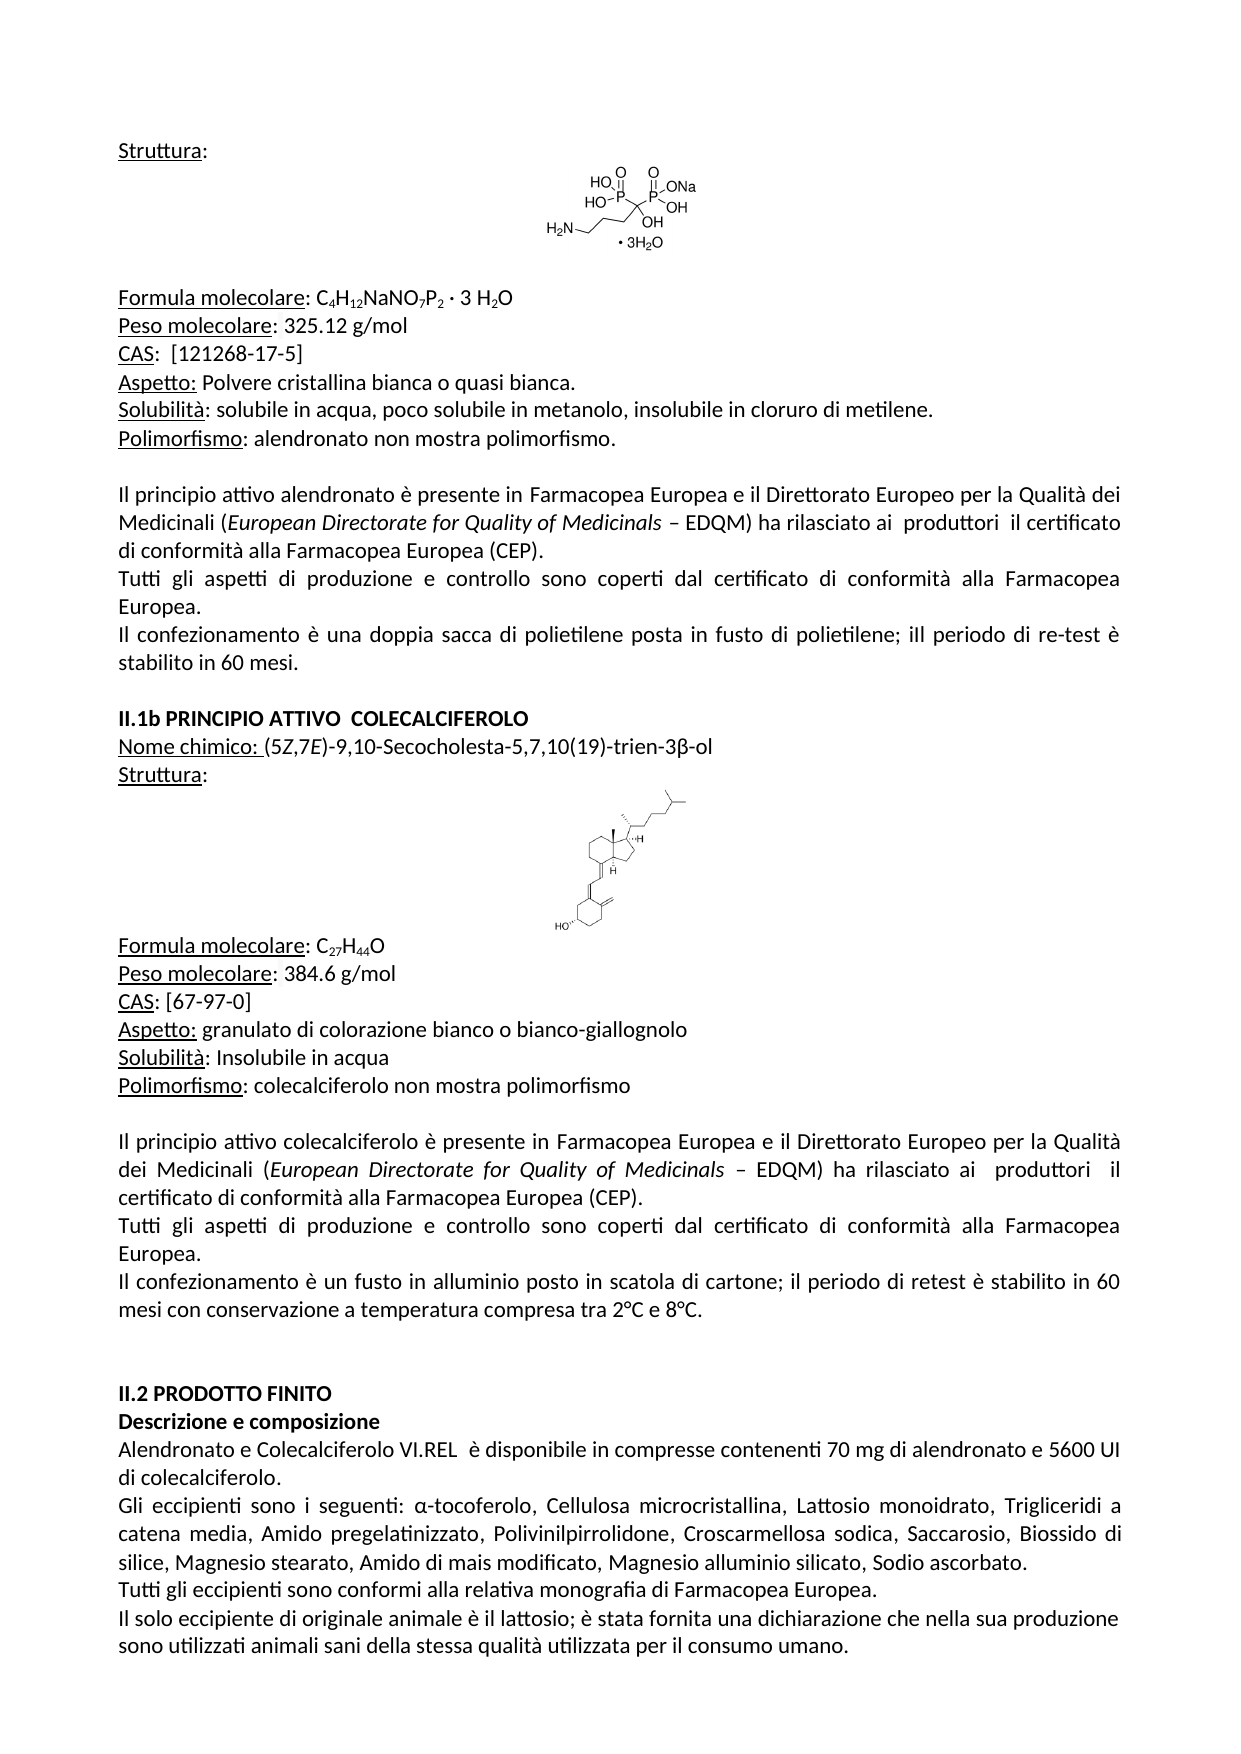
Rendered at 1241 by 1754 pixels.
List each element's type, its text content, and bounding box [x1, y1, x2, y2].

picture [552, 787, 688, 932]
text CAS: [67-97-0] [118, 987, 1122, 1015]
text Il confezionamento è un fusto in alluminio posto in scatola di cartone; il periodo di retest è stabilito in 60 mesi con conservazione a temperatura compresa tra 2°C e 8°C. [118, 1267, 1122, 1323]
text Alendronato e Colecalciferolo VI.REL è disponibile in compresse contenenti 70 mg di alendronato e 5600 UI di colecalciferolo. [118, 1436, 1122, 1492]
text Struttura: [118, 136, 1122, 164]
text Tutti gli aspetti di produzione e controllo sono coperti dal certificato di conformità alla Farmacopea Europea. [118, 564, 1122, 620]
text Polimorfismo: alendronato non mostra polimorfismo. [118, 424, 1122, 452]
text Aspetto: Polvere cristallina bianca o quasi bianca. [118, 368, 1122, 396]
text Peso molecolare: 384.6 g/mol [118, 959, 278, 987]
text Aspetto: granulato di colorazione bianco o bianco-giallognolo [118, 1015, 1122, 1043]
text Peso molecolare: 325.12 g/mol [118, 312, 278, 339]
text Il principio attivo colecalciferolo è presente in Farmacopea Europea e il Direttorato Europeo per la Qualità dei Medicinali (European Directorate for Quality of Medicinals – EDQM) ha rilasciato ai produttori il certificato di conformità alla Farmacopea Europea (CEP). [118, 1127, 1122, 1211]
text Il principio attivo alendronato è presente in Farmacopea Europea e il Direttorato Europeo per la Qualità dei Medicinali (European Directorate for Quality of Medicinals – EDQM) ha rilasciato ai produttori il certificato di conformità alla Farmacopea Europea (CEP). [118, 480, 1122, 564]
text CAS: [121268-17-5] [118, 339, 1122, 368]
text Solubilità: Insolubile in acqua [118, 1043, 1122, 1071]
text Formula molecolare: C27H44O [118, 931, 1122, 959]
text Struttura: [118, 760, 1122, 788]
text Tutti gli eccipienti sono conformi alla relativa monografia di Farmacopea Europea. [118, 1576, 1122, 1604]
text Il confezionamento è una doppia sacca di polietilene posta in fusto di polietilene; iIl periodo di re-test è stabilito in 60 mesi. [118, 620, 1122, 676]
text Il solo eccipiente di originale animale è il lattosio; è stata fornita una dichiarazione che nella sua produzione sono utilizzati animali sani della stessa qualità utilizzata per il consumo umano. [118, 1604, 1122, 1660]
text Gli eccipienti sono i seguenti: α-tocoferolo, Cellulosa microcristallina, Lattosio monoidrato, Trigliceridi a catena media, Amido pregelatinizzato, Polivinilpirrolidone, Croscarmellosa sodica, Saccarosio, Biossido di silice, Magnesio stearato, Amido di mais modificato, Magnesio alluminio silicato, Sodio ascorbato. [118, 1492, 1122, 1576]
text II.2 PRODOTTO FINITO [118, 1379, 1122, 1407]
text Nome chimico: (5Z,7E)-9,10-Secocholesta-5,7,10(19)-trien-3β-ol [118, 732, 1122, 760]
text Tutti gli aspetti di produzione e controllo sono coperti dal certificato di conformità alla Farmacopea Europea. [118, 1211, 1122, 1267]
text Peso molecolare: 384.6 g/mol [283, 959, 1122, 987]
text Solubilità: solubile in acqua, poco solubile in metanolo, insolubile in cloruro di metilene. [118, 396, 1122, 424]
text Polimorfismo: colecalciferolo non mostra polimorfismo [118, 1071, 1122, 1099]
text II.1b PRINCIPIO ATTIVO COLECALCIFEROLO [118, 704, 1122, 732]
text Descrizione e composizione [118, 1407, 1122, 1436]
text Formula molecolare: C4H12NaNO7P2 · 3 H2O [118, 283, 1122, 312]
text Peso molecolare: 325.12 g/mol [283, 312, 1122, 339]
